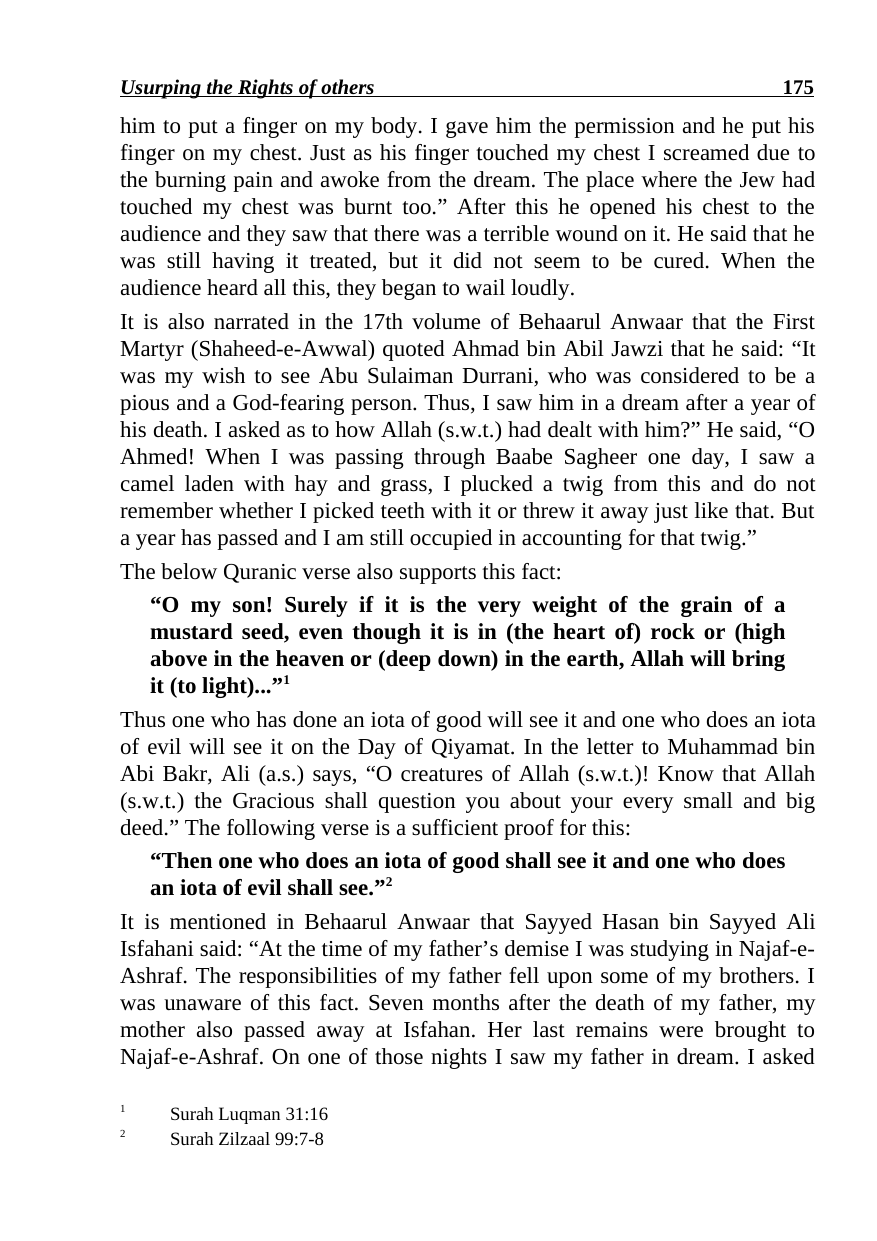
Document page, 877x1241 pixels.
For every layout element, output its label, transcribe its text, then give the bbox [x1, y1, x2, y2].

text Thus one who has done an iota of good will see it and one who does an iota of evil will see it on the Day of Qiyamat. In the letter to Muhammad bin Abi Bakr, Ali (a.s.) says, “O creatures of Allah (s.w.t.)! Know that Allah (s.w.t.) the Gracious shall question you about your every small and big deed.” The following verse is a sufficient proof for this: [120, 705, 817, 841]
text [120, 112, 817, 301]
text The below Quranic verse also supports this fact: [120, 557, 817, 584]
text It is also narrated in the 17th volume of Behaarul Anwaar that the First Martyr (Shaheed-e-Awwal) quoted Ahmad bin Abil Jawzi that he said: “It was my wish to see Abu Sulaiman Durrani, who was considered to be a pious and a God-fearing person. Thus, I saw him in a dream after a year of his death. I asked as to how Allah (s.w.t.) had dealt with him?” He said, “O Ahmed! When I was passing through Baabe Sagheer one day, I saw a camel laden with hay and grass, I plucked a twig from this and do not remember whether I picked teeth with it or threw it away just like that. But a year has passed and I am still occupied in accounting for that twig.” [120, 307, 817, 551]
text “Then one who does an iota of good shall see it and one who does an iota of evil shall see.” [150, 847, 787, 901]
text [120, 907, 817, 1070]
text “O my son! Surely if it is the very weight of the grain of a mustard seed, even though it is in (the heart of) rock or (high above in the heaven or (deep down) in the earth, Allah will bring it (to light)...” [150, 591, 787, 699]
